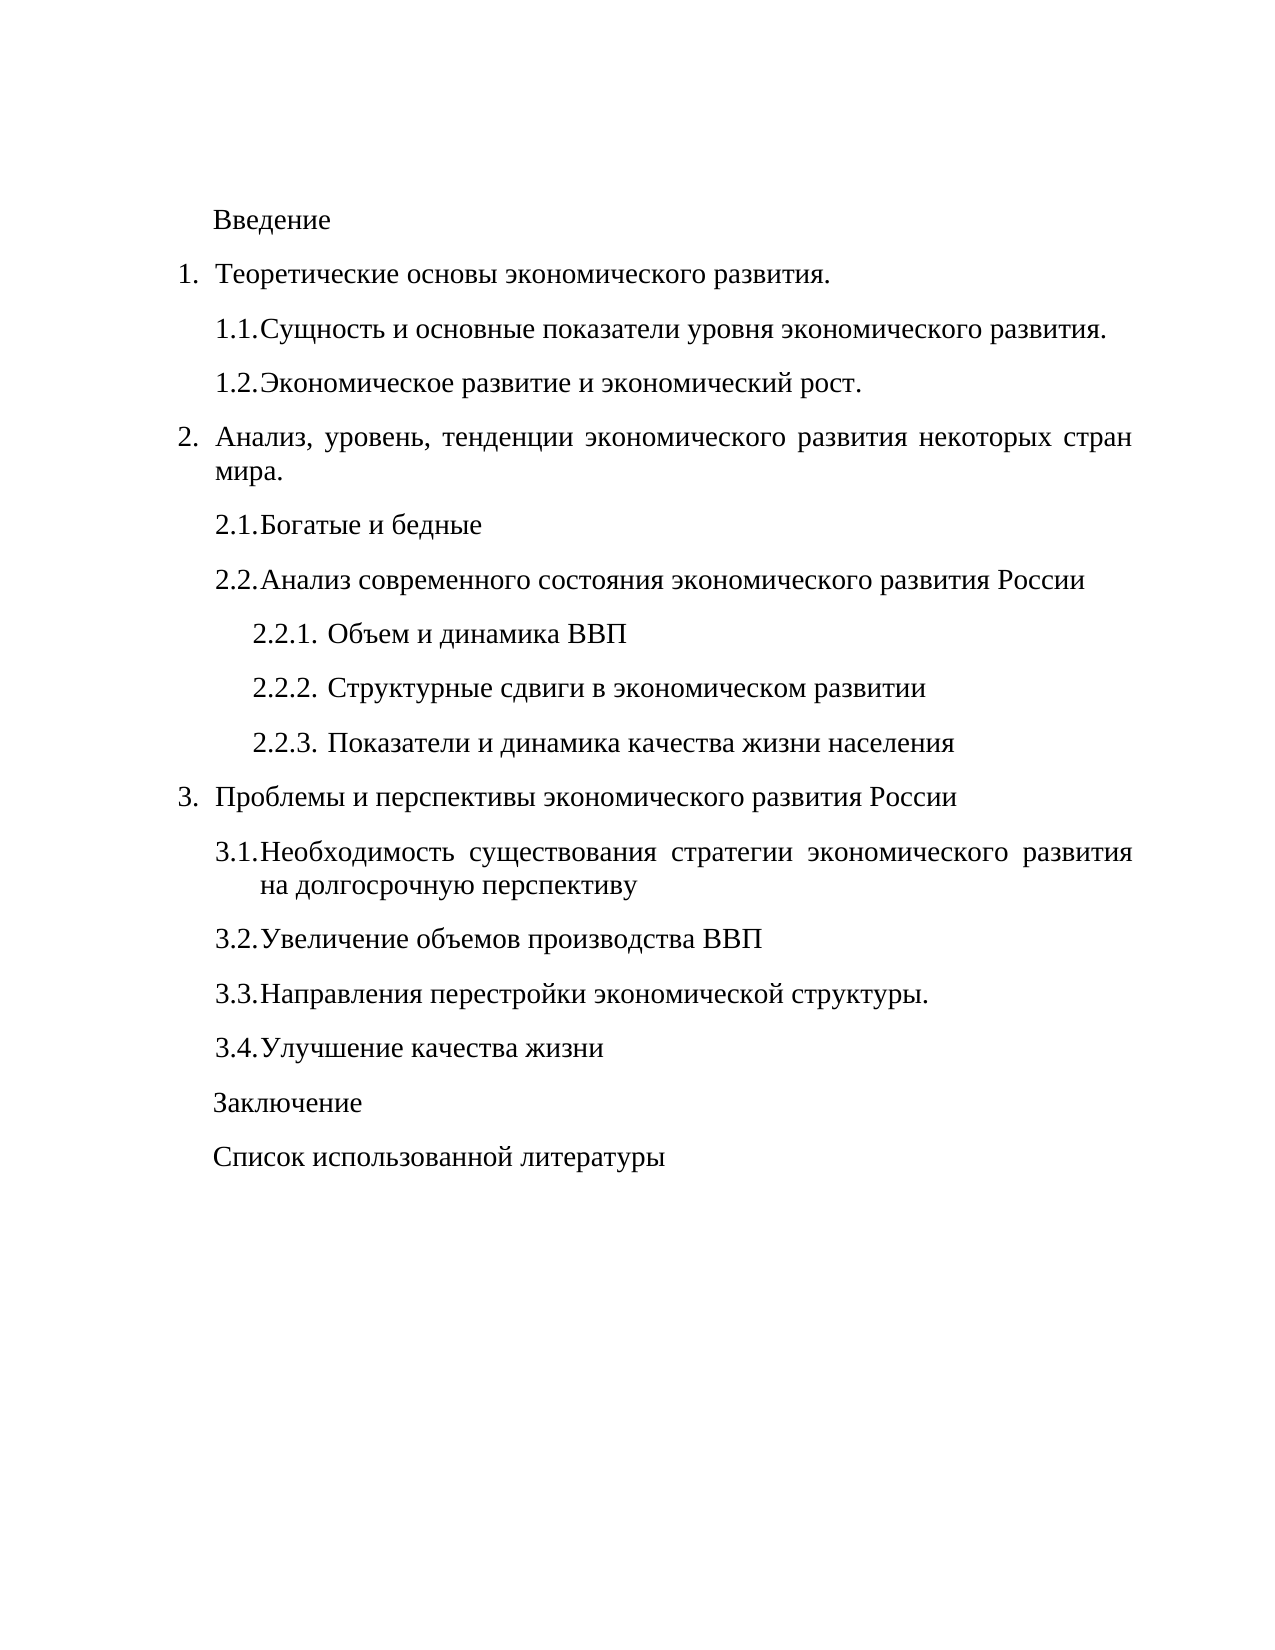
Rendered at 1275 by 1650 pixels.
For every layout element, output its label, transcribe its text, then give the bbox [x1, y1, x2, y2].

list Проблемы и перспективы экономического развития России [177, 779, 1133, 813]
list Сущность и основные показатели уровня экономического развития. [215, 311, 1133, 344]
list Теоретические основы экономического развития. [177, 256, 1133, 290]
list Необходимость существования стратегии экономического развития на долгосрочную перспективу [215, 834, 1133, 901]
list Богатые и бедные [215, 507, 1133, 541]
list Увеличение объемов производства ВВП [215, 922, 1133, 955]
list Показатели и динамика качества жизни населения [252, 725, 1133, 758]
list Анализ современного состояния экономического развития России [215, 562, 1133, 595]
list Направления перестройки экономической структуры. [215, 976, 1133, 1009]
text Заключение [177, 1085, 1133, 1118]
list Анализ, уровень, тенденции экономического развития некоторых стран мира. [177, 419, 1133, 487]
list Объем и динамика ВВП [252, 616, 1133, 650]
list Экономическое развитие и экономический рост. [215, 365, 1133, 399]
list Улучшение качества жизни [215, 1030, 1133, 1064]
text Список использованной литературы [177, 1139, 1133, 1173]
text Введение [177, 202, 1133, 236]
list Структурные сдвиги в экономическом развитии [252, 671, 1133, 704]
